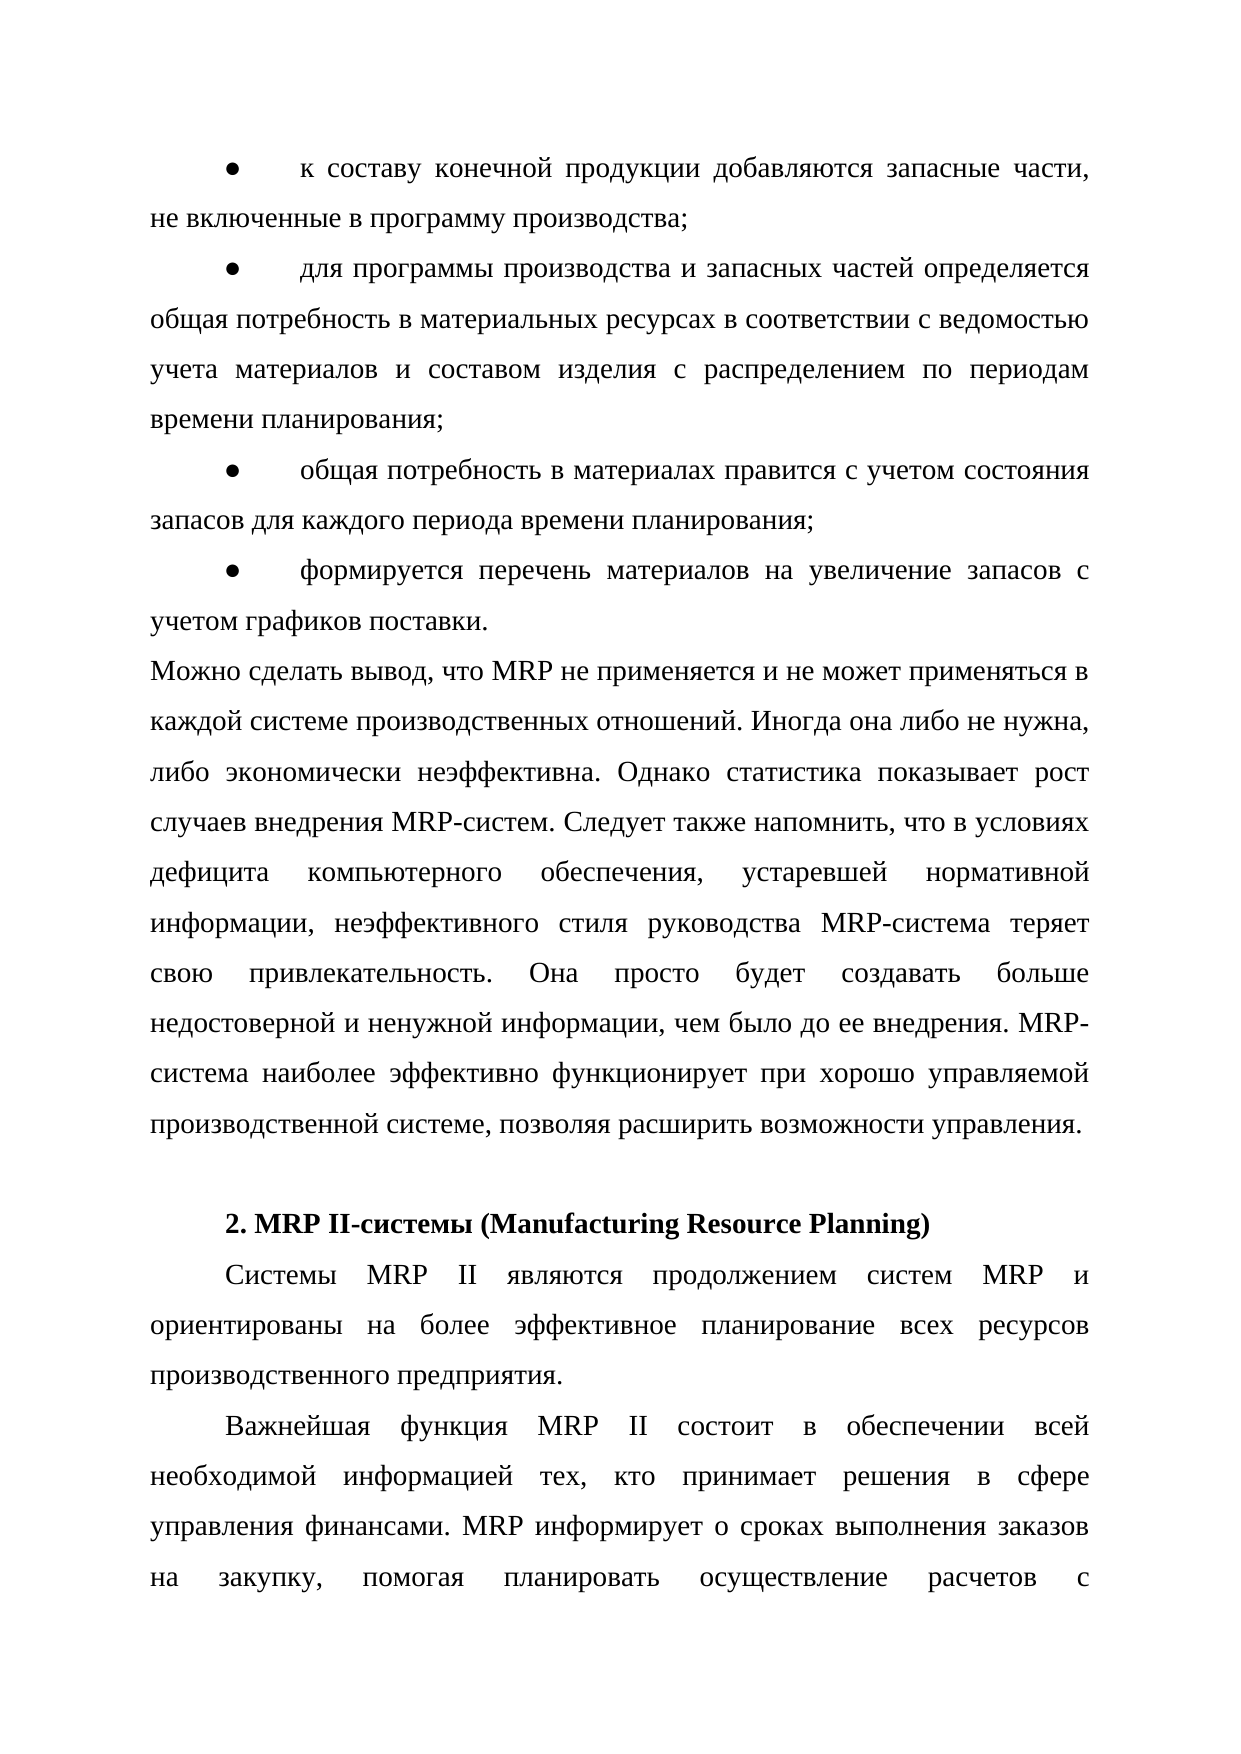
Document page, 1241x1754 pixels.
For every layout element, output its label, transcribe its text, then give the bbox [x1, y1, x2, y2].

text Можно сделать вывод, что MRP не применяется и не может применяться в каждой системе производственных отношений. Иногда она либо не нужна, либо экономически неэффективна. Однако статистика показывает рост случаев внедрения MRP-систем. Следует также напомнить, что в условиях дефицита компьютерного обеспечения, устаревшей нормативной информации, неэффективного стиля руководства MRP-система теряет свою привлекательность. Она просто будет создавать больше недостоверной и ненужной информации, чем было до ее внедрения. MRP-система наиболее эффективно функционирует при хорошо управляемой производственной системе, позволяя расширить возможности управления. [150, 653, 1090, 1139]
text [150, 1408, 1090, 1592]
list общая потребность в материалах правится с учетом состояния запасов для каждого периода времени планирования; [150, 452, 1090, 536]
list для программы производства и запасных частей определяется общая потребность в материальных ресурсах в соответствии с ведомостью учета материалов и составом изделия с распределением по периодам времени планирования; [150, 251, 1090, 435]
list к составу конечной продукции добавляются запасные части, не включенные в программу производства; [150, 150, 1090, 234]
list формируется перечень материалов на увеличение запасов с учетом графиков поставки. [150, 552, 1090, 636]
text Системы MRP II являются продолжением систем MRP и ориентированы на более эффективное планирование всех ресурсов производственного предприятия. [150, 1257, 1090, 1391]
text 2. MRP II-системы (Manufacturing Resource Planning) [150, 1207, 1090, 1240]
